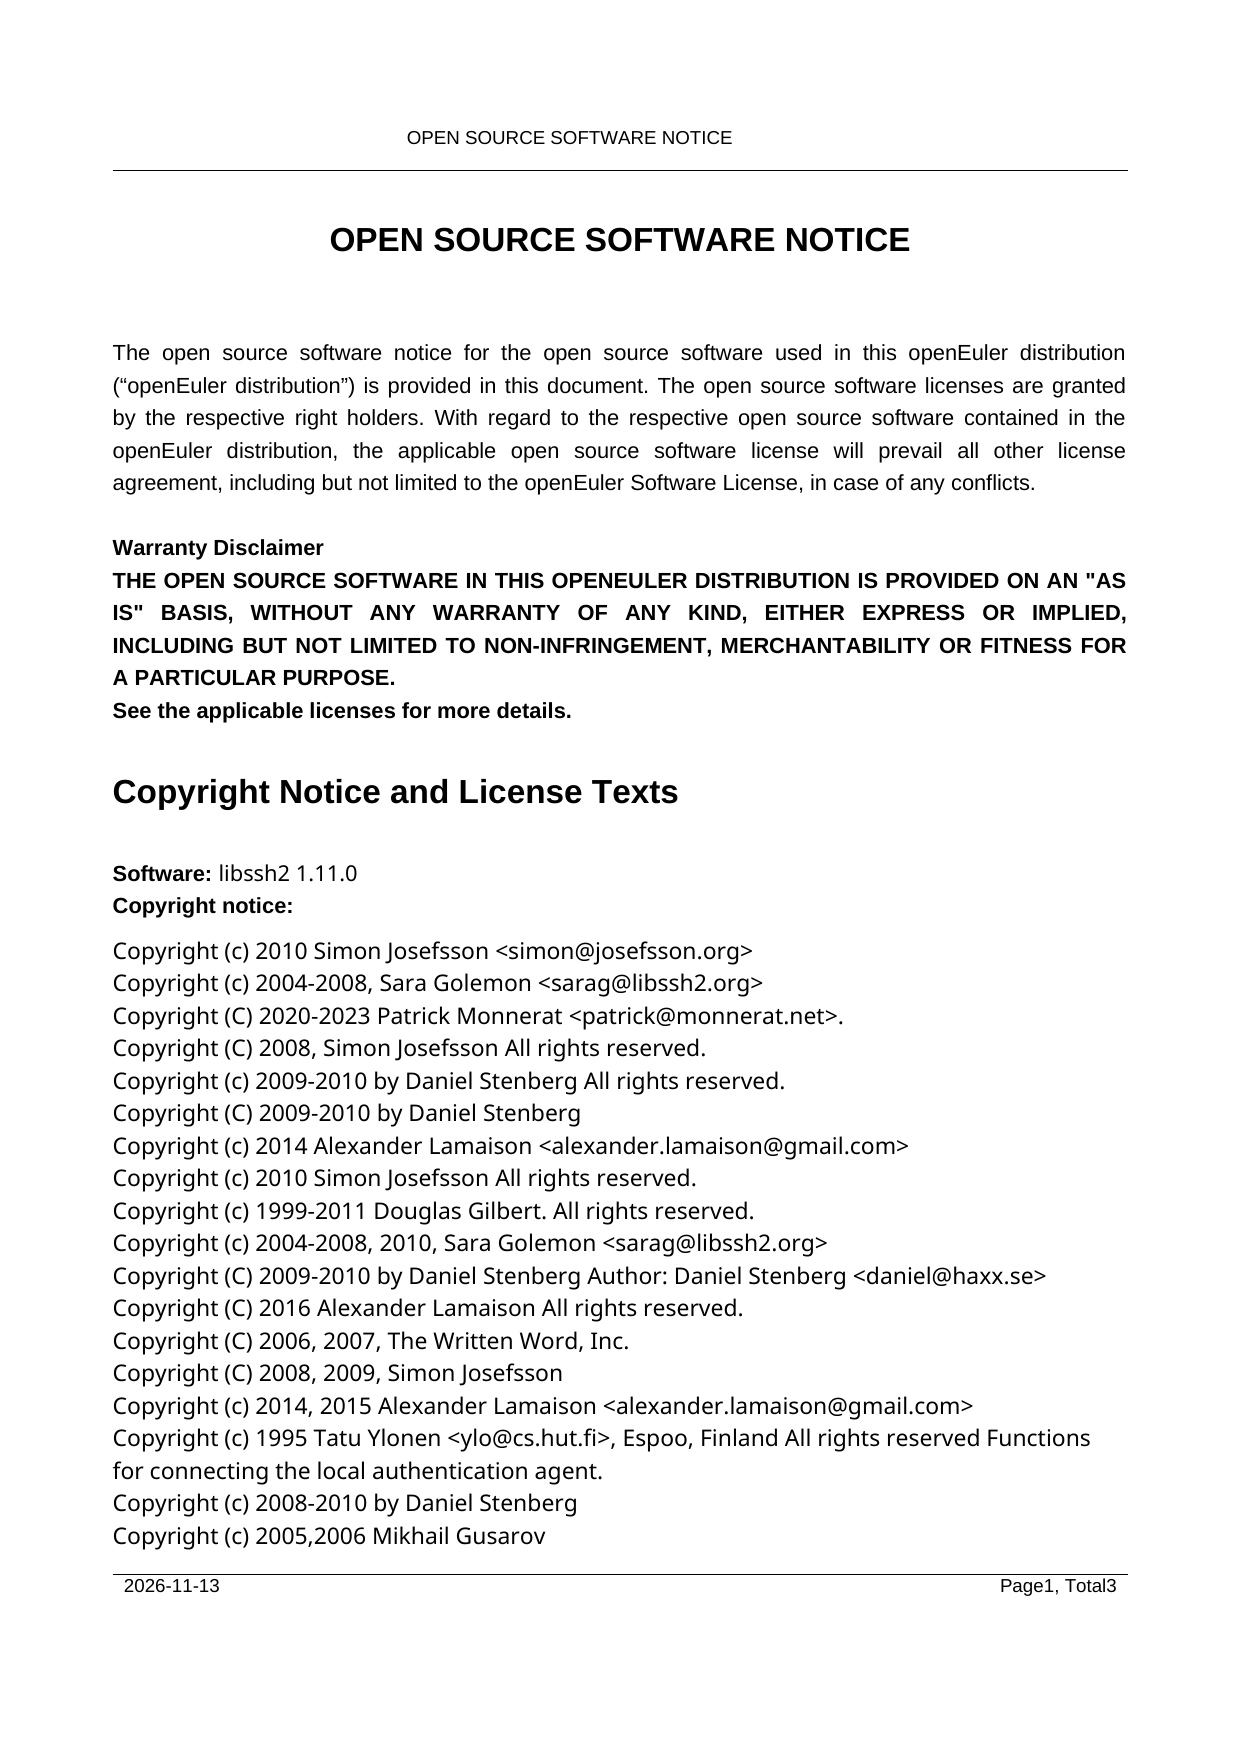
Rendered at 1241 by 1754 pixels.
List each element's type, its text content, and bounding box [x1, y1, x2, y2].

title Software: libssh2 1.11.0 [112, 856, 1128, 889]
text Copyright notice: [112, 889, 1128, 921]
text OPEN SOURCE SOFTWARE NOTICE [112, 206, 1128, 271]
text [112, 934, 1128, 1551]
text The open source software notice for the open source software used in this openEuler distribution (“openEuler distribution”) is provided in this document. The open source software licenses are granted by the respective right holders. With regard to the respective open source software contained in the openEuler distribution, the applicable open source software license will prevail all other license agreement, including but not limited to the openEuler Software License, in case of any conflicts. [112, 336, 1128, 499]
text Copyright Notice and License Texts [112, 759, 1128, 824]
text THE OPEN SOURCE SOFTWARE IN THIS OPENEULER DISTRIBUTION IS PROVIDED ON AN "AS IS" BASIS, WITHOUT ANY WARRANTY OF ANY KIND, EITHER EXPRESS OR IMPLIED, INCLUDING BUT NOT LIMITED TO NON-INFRINGEMENT, MERCHANTABILITY OR FITNESS FOR A PARTICULAR PURPOSE. See the applicable licenses for more details. [112, 564, 1128, 726]
text Warranty Disclaimer [112, 531, 1128, 564]
